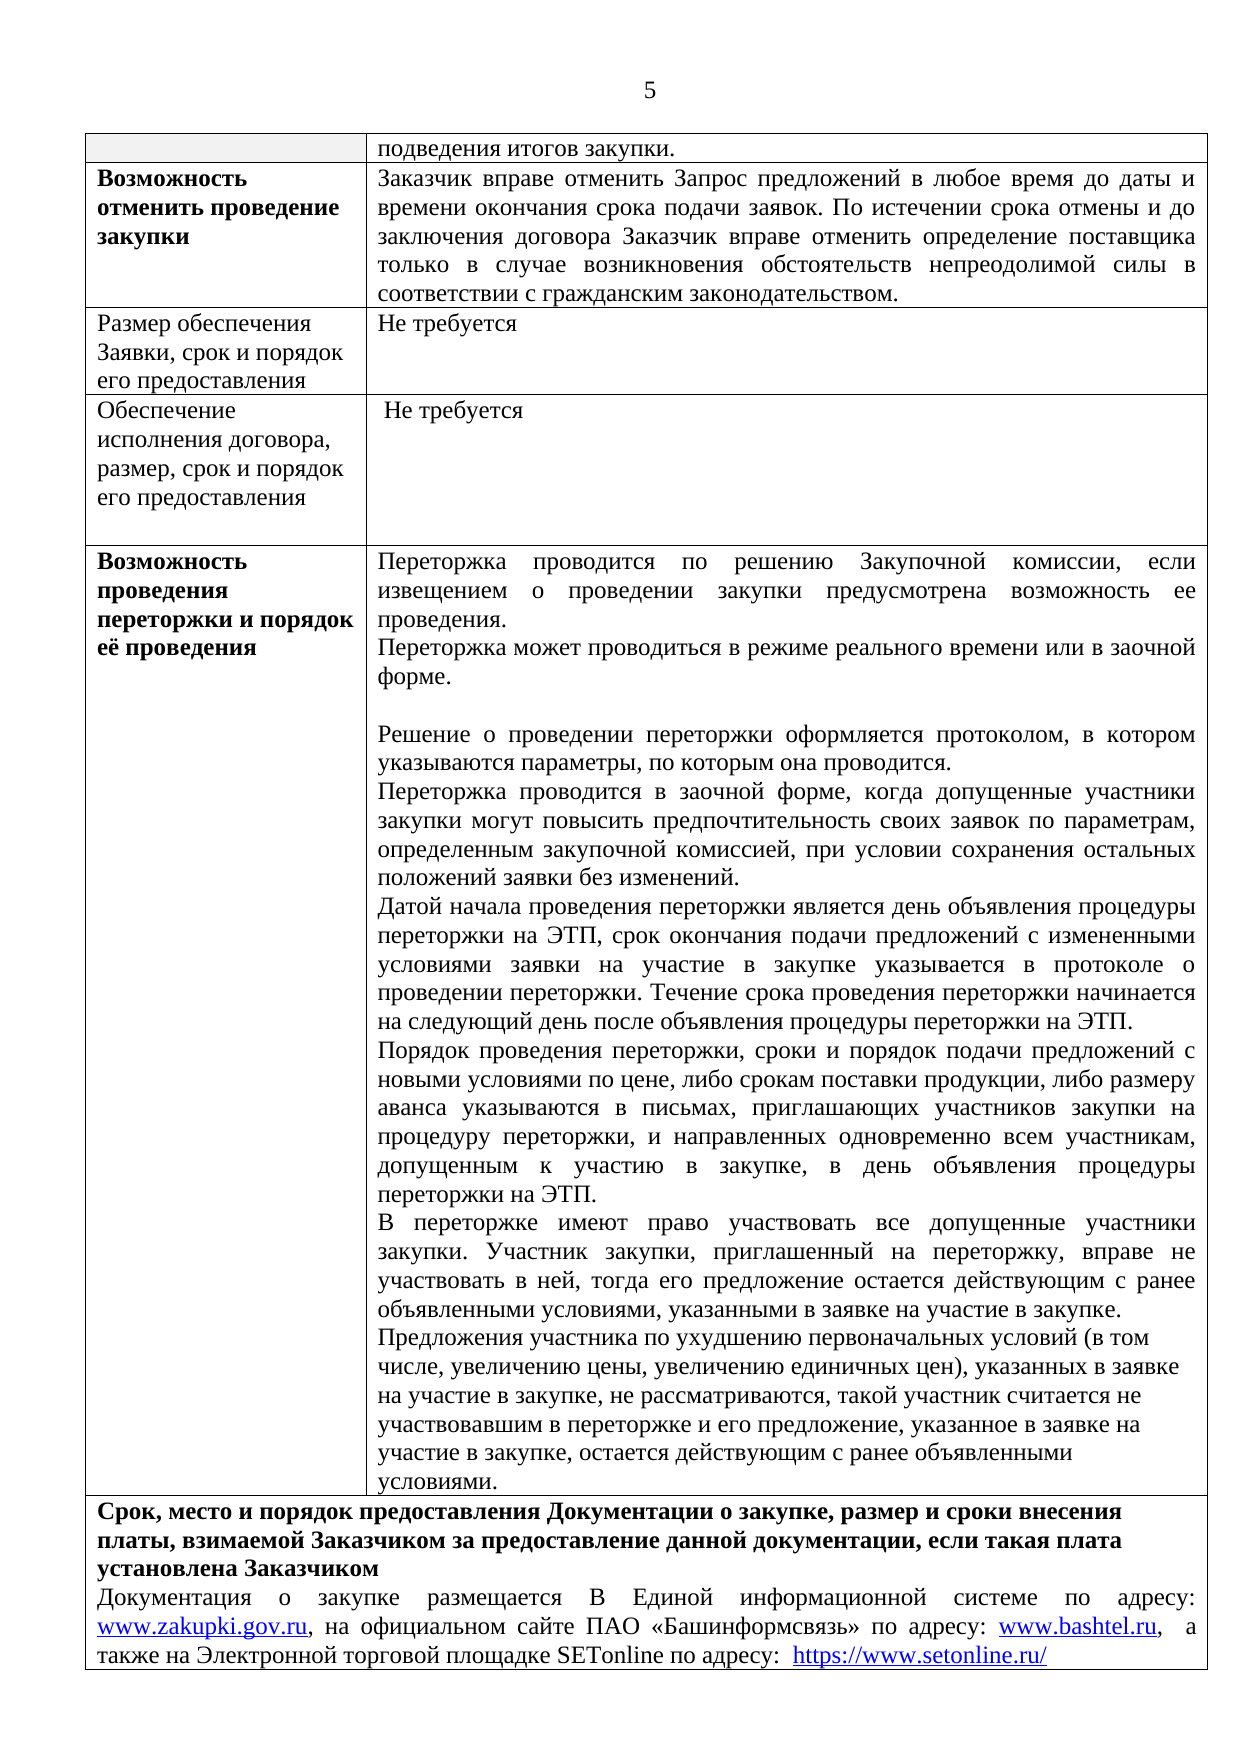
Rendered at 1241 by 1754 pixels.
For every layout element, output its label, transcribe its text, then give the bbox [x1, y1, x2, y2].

table_cell Переторжка проводится по решению Закупочной комиссии, если извещением о проведении закупки предусмотрена возможность ее проведения. Переторжка может проводиться в режиме реального времени или в заочной форме. Решение о проведении переторжки оформляется протоколом, в котором указываются параметры, по которым она проводится. Переторжка проводится в заочной форме, когда допущенные участники закупки могут повысить предпочтительность своих заявок по параметрам, определенным закупочной комиссией, при условии сохранения остальных положений заявки без изменений. Датой начала проведения переторжки является день объявления процедуры переторжки на ЭТП, срок окончания подачи предложений с измененными условиями заявки на участие в закупке указывается в протоколе о проведении переторжки. Течение срока проведения переторжки начинается на следующий день после объявления процедуры переторжки на ЭТП. Порядок проведения переторжки, сроки и порядок подачи предложений с новыми условиями по цене, либо срокам поставки продукции, либо размеру аванса указываются в письмах, приглашающих участников закупки на процедуру переторжки, и направленных одновременно всем участникам, допущенным к участию в закупке, в день объявления процедуры переторжки на ЭТП. В переторжке имеют право участвовать все допущенные участники закупки. Участник закупки, приглашенный на переторжку, вправе не участвовать в ней, тогда его предложение остается действующим с ранее объявленными условиями, указанными в заявке на участие в закупке. Предложения участника по ухудшению первоначальных условий (в том числе, увеличению цены, увеличению единичных цен), указанных в заявке на участие в закупке, не рассматриваются, такой участник считается не участвовавшим в переторжке и его предложение, указанное в заявке на участие в закупке, остается действующим с ранее объявленными условиями. [367, 546, 1207, 1495]
table_cell Возможность проведения переторжки и порядок её проведения [86, 546, 366, 1495]
table_cell Не требуется [367, 308, 1207, 394]
table_cell Размер обеспечения Заявки, срок и порядок его предоставления [86, 308, 366, 394]
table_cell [86, 1496, 1207, 1668]
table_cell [86, 134, 366, 162]
table_cell Обеспечение исполнения договора, размер, срок и порядок его предоставления [86, 395, 366, 545]
table_cell Не требуется [367, 395, 1207, 545]
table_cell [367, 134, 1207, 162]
table_cell Возможность отменить проведение закупки [86, 163, 366, 307]
table_cell Заказчик вправе отменить Запрос предложений в любое время до даты и времени окончания срока подачи заявок. По истечении срока отмены и до заключения договора Заказчик вправе отменить определение поставщика только в случае возникновения обстоятельств непреодолимой силы в соответствии с гражданским законодательством. [367, 163, 1207, 307]
